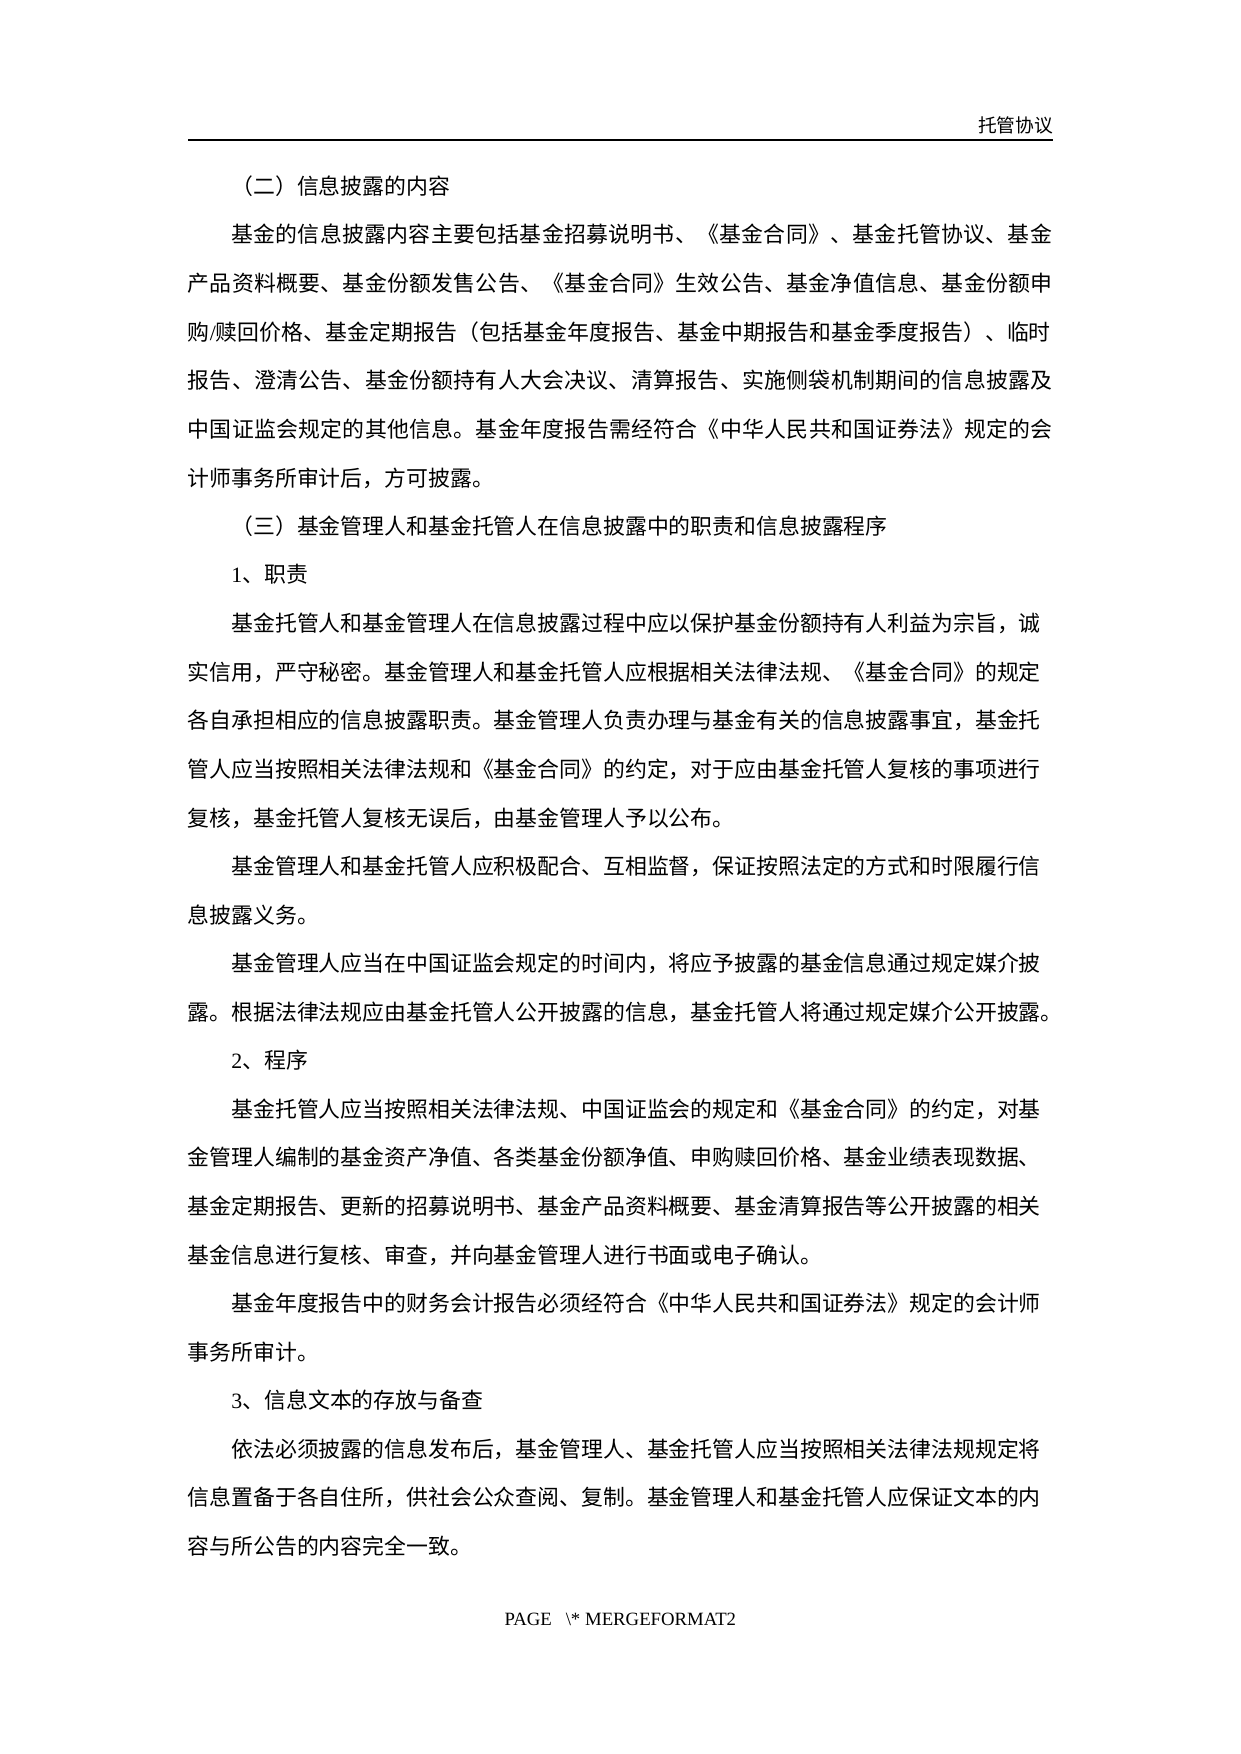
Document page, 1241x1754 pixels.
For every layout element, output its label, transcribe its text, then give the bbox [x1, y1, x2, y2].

text 基金的信息披露内容主要包括基金招募说明书、《基金合同》、基金托管协议、基金产品资料概要、基金份额发售公告、《基金合同》生效公告、基金净值信息、基金份额申购/赎回价格、基金定期报告（包括基金年度报告、基金中期报告和基金季度报告）、临时报告、澄清公告、基金份额持有人大会决议、清算报告、实施侧袋机制期间的信息披露及中国证监会规定的其他信息。基金年度报告需经符合《中华人民共和国证券法》规定的会计师事务所审计后，方可披露。 [187, 217, 1053, 493]
text （二）信息披露的内容 [187, 168, 1053, 201]
text 基金管理人应当在中国证监会规定的时间内，将应予披露的基金信息通过规定媒介披露。根据法律法规应由基金托管人公开披露的信息，基金托管人将通过规定媒介公开披露。 [187, 946, 1053, 1027]
text 1、职责 [187, 557, 1053, 589]
text 2、程序 [187, 1043, 1053, 1075]
text 基金年度报告中的财务会计报告必须经符合《中华人民共和国证券法》规定的会计师事务所审计。 [187, 1286, 1053, 1367]
text （三）基金管理人和基金托管人在信息披露中的职责和信息披露程序 [187, 509, 1053, 541]
text 3、信息文本的存放与备查 [187, 1383, 1053, 1415]
text 基金托管人应当按照相关法律法规、中国证监会的规定和《基金合同》的约定，对基金管理人编制的基金资产净值、各类基金份额净值、申购赎回价格、基金业绩表现数据、基金定期报告、更新的招募说明书、基金产品资料概要、基金清算报告等公开披露的相关基金信息进行复核、审查，并向基金管理人进行书面或电子确认。 [187, 1091, 1053, 1270]
text 基金管理人和基金托管人应积极配合、互相监督，保证按照法定的方式和时限履行信息披露义务。 [187, 849, 1053, 930]
text 基金托管人和基金管理人在信息披露过程中应以保护基金份额持有人利益为宗旨，诚实信用，严守秘密。基金管理人和基金托管人应根据相关法律法规、《基金合同》的规定各自承担相应的信息披露职责。基金管理人负责办理与基金有关的信息披露事宜，基金托管人应当按照相关法律法规和《基金合同》的约定，对于应由基金托管人复核的事项进行复核，基金托管人复核无误后，由基金管理人予以公布。 [187, 605, 1053, 833]
text 依法必须披露的信息发布后，基金管理人、基金托管人应当按照相关法律法规规定将信息置备于各自住所，供社会公众查阅、复制。基金管理人和基金托管人应保证文本的内容与所公告的内容完全一致。 [187, 1431, 1053, 1561]
